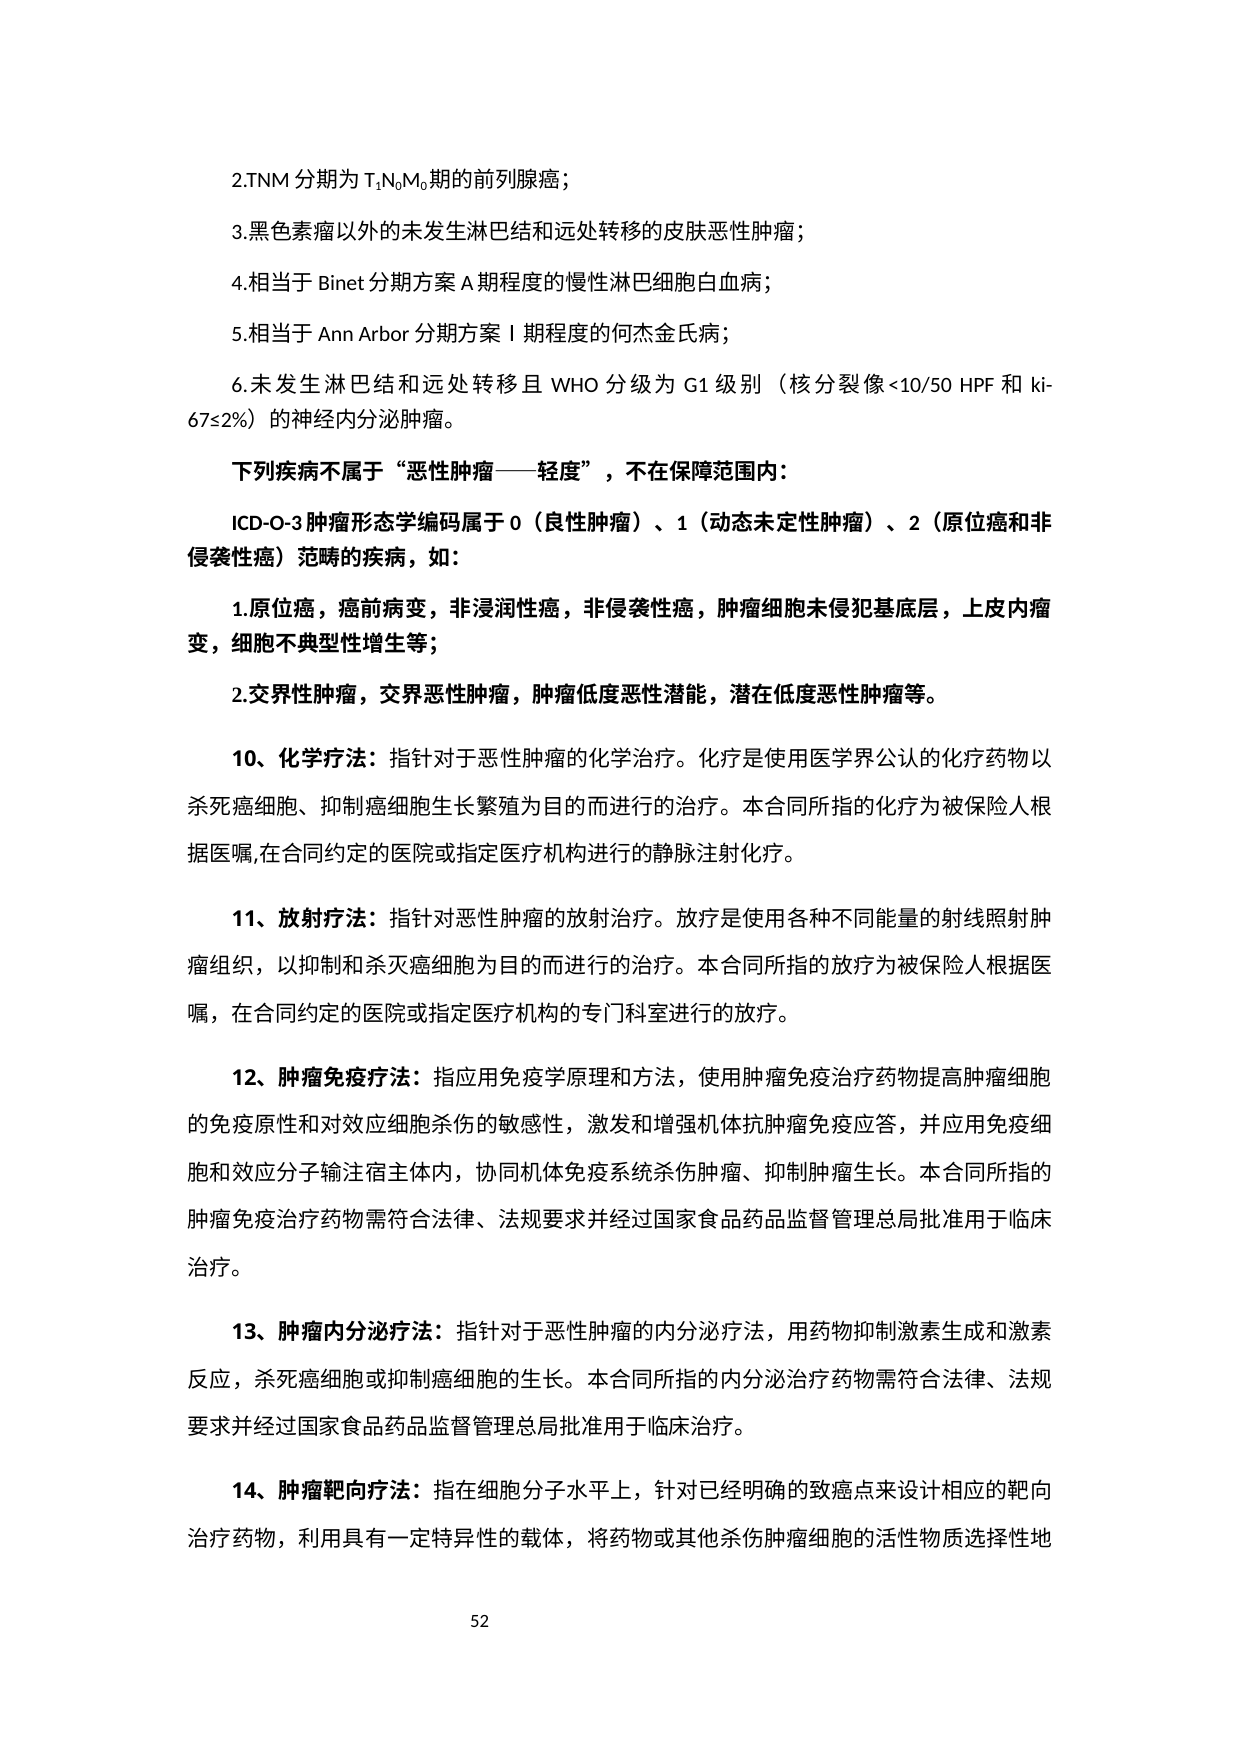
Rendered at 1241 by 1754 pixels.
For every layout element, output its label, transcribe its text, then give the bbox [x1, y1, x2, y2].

text 5.相当于Ann Arbor分期方案Ⅰ期程度的何杰金氏病； [187, 316, 1053, 348]
text ICD-O-3肿瘤形态学编码属于0（良性肿瘤）、1（动态未定性肿瘤）、2（原位癌和非侵袭性癌）范畴的疾病，如： [187, 504, 1053, 572]
text 12、肿瘤免疫疗法：指应用免疫学原理和方法，使用肿瘤免疫治疗药物提高肿瘤细胞的免疫原性和对效应细胞杀伤的敏感性，激发和增强机体抗肿瘤免疫应答，并应用免疫细胞和效应分子输注宿主体内，协同机体免疫系统杀伤肿瘤、抑制肿瘤生长。本合同所指的肿瘤免疫治疗药物需符合法律、法规要求并经过国家食品药品监督管理总局批准用于临床治疗。 [187, 1060, 1053, 1282]
text 10、化学疗法：指针对于恶性肿瘤的化学治疗。化疗是使用医学界公认的化疗药物以杀死癌细胞、抑制癌细胞生长繁殖为目的而进行的治疗。本合同所指的化疗为被保险人根据医嘱,在合同约定的医院或指定医疗机构进行的静脉注射化疗。 [187, 741, 1053, 868]
text 2.TNM分期为T1N0M0期的前列腺癌； [187, 162, 1053, 194]
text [187, 1473, 1053, 1553]
text 4.相当于Binet分期方案A期程度的慢性淋巴细胞白血病； [187, 264, 1053, 297]
text 2.交界性肿瘤，交界恶性肿瘤，肿瘤低度恶性潜能，潜在低度恶性肿瘤等。 [187, 677, 1053, 709]
text 下列疾病不属于“恶性肿瘤——轻度”，不在保障范围内： [187, 453, 1053, 486]
text 13、肿瘤内分泌疗法：指针对于恶性肿瘤的内分泌疗法，用药物抑制激素生成和激素反应，杀死癌细胞或抑制癌细胞的生长。本合同所指的内分泌治疗药物需符合法律、法规要求并经过国家食品药品监督管理总局批准用于临床治疗。 [187, 1314, 1053, 1441]
text 1.原位癌，癌前病变，非浸润性癌，非侵袭性癌，肿瘤细胞未侵犯基底层，上皮内瘤变，细胞不典型性增生等； [187, 591, 1053, 658]
text 6.未发生淋巴结和远处转移且WHO分级为G1级别（核分裂像<10/50 HPF和ki-67≤2%）的神经内分泌肿瘤。 [187, 367, 1053, 434]
text 11、放射疗法：指针对恶性肿瘤的放射治疗。放疗是使用各种不同能量的射线照射肿瘤组织，以抑制和杀灭癌细胞为目的而进行的治疗。本合同所指的放疗为被保险人根据医嘱，在合同约定的医院或指定医疗机构的专门科室进行的放疗。 [187, 901, 1053, 1027]
text 3.黑色素瘤以外的未发生淋巴结和远处转移的皮肤恶性肿瘤； [187, 213, 1053, 246]
